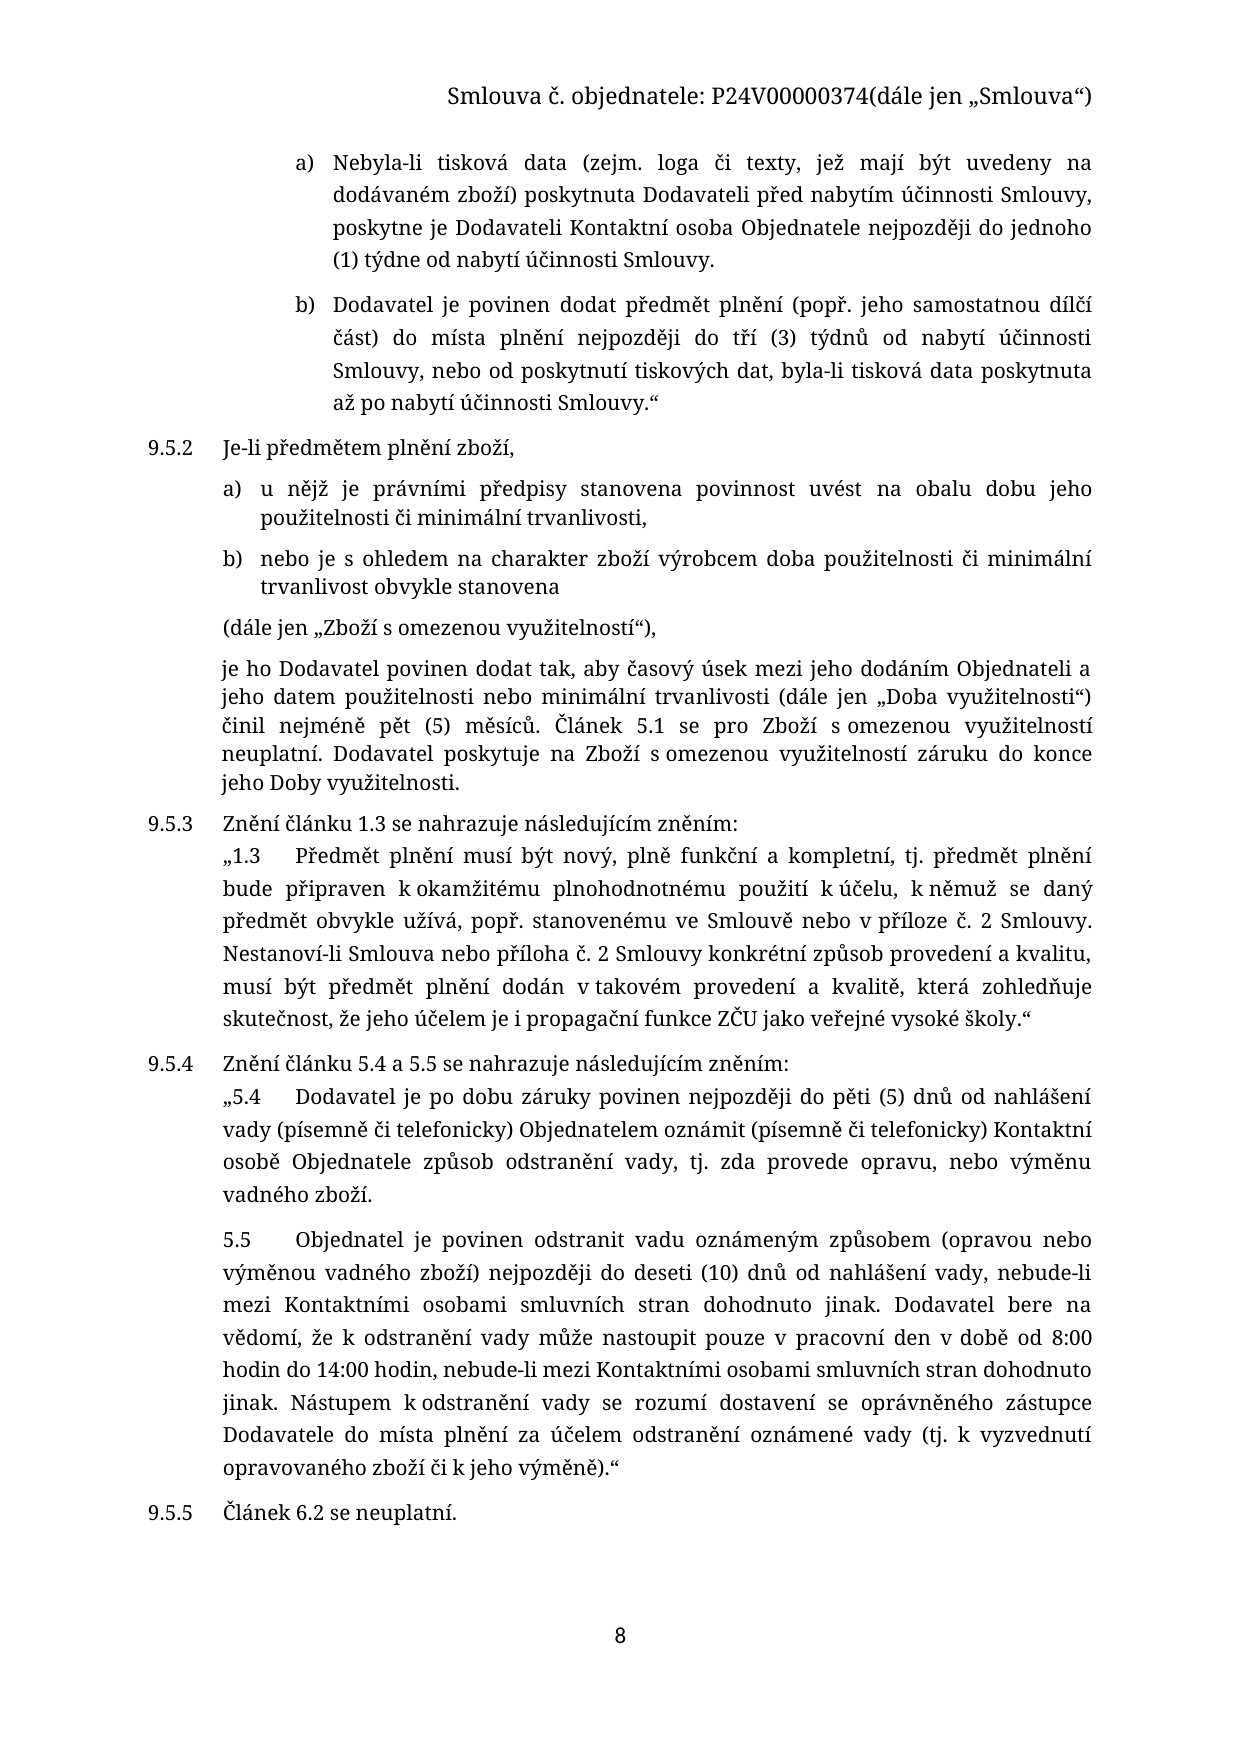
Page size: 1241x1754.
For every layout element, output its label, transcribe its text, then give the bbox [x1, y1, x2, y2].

list Znění článku 5.4 a 5.5 se nahrazuje následujícím zněním: [148, 1049, 1093, 1078]
list u nějž je právními předpisy stanovena povinnost uvést na obalu dobu jeho použitelnosti či minimální trvanlivosti, [223, 474, 1093, 531]
list Nebyla-li tisková data (zejm. loga či texty, jež mají být uvedeny na dodávaném zboží) poskytnuta Dodavateli před nabytím účinnosti Smlouvy, poskytne je Dodavateli Kontaktní osoba Objednatele nejpozději do jednoho (1) týdne od nabytí účinnosti Smlouvy. [295, 148, 1093, 274]
list Je-li předmětem plnění zboží, [148, 433, 1093, 462]
list nebo je s ohledem na charakter zboží výrobcem doba použitelnosti či minimální trvanlivost obvykle stanovena [223, 544, 1093, 601]
text (dále jen „Zboží s omezenou využitelností“), [223, 613, 1093, 642]
list Článek 6.2 se neuplatní. [148, 1498, 1093, 1527]
list 5.5 Objednatel je povinen odstranit vadu oznámeným způsobem (opravou nebo výměnou vadného zboží) nejpozději do deseti (10) dnů od nahlášení vady, nebude-li mezi Kontaktními osobami smluvních stran dohodnuto jinak. Dodavatel bere na vědomí, že k odstranění vady může nastoupit pouze v pracovní den v době od 8:00 hodin do 14:00 hodin, nebude-li mezi Kontaktními osobami smluvních stran dohodnuto jinak. Nástupem k odstranění vady se rozumí dostavení se oprávněného zástupce Dodavatele do místa plnění za účelem odstranění oznámené vady (tj. k vyzvednutí opravovaného zboží či k jeho výměně).“ [223, 1225, 1093, 1482]
list Dodavatel je povinen dodat předmět plnění (popř. jeho samostatnou dílčí část) do místa plnění nejpozději do tří (3) týdnů od nabytí účinnosti Smlouvy, nebo od poskytnutí tiskových dat, byla-li tisková data poskytnuta až po nabytí účinnosti Smlouvy.“ [295, 291, 1093, 417]
list „5.4 Dodavatel je po dobu záruky povinen nejpozději do pěti (5) dnů od nahlášení vady (písemně či telefonicky) Objednatelem oznámit (písemně či telefonicky) Kontaktní osobě Objednatele způsob odstranění vady, tj. zda provede opravu, nebo výměnu vadného zboží. [223, 1082, 1093, 1208]
list Znění článku 1.3 se nahrazuje následujícím zněním: [148, 809, 1093, 837]
list „1.3 Předmět plnění musí být nový, plně funkční a kompletní, tj. předmět plnění bude připraven k okamžitému plnohodnotnému použití k účelu, k němuž se daný předmět obvykle užívá, popř. stanovenému ve Smlouvě nebo v příloze č. 2 Smlouvy. Nestanoví-li Smlouva nebo příloha č. 2 Smlouvy konkrétní způsob provedení a kvalitu, musí být předmět plnění dodán v takovém provedení a kvalitě, která zohledňuje skutečnost, že jeho účelem je i propagační funkce ZČU jako veřejné vysoké školy.“ [223, 841, 1093, 1033]
text je ho Dodavatel povinen dodat tak, aby časový úsek mezi jeho dodáním Objednateli a jeho datem použitelnosti nebo minimální trvanlivosti (dále jen „Doba využitelnosti“) činil nejméně pět (5) měsíců. Článek 5.1 se pro Zboží s omezenou využitelností neuplatní. Dodavatel poskytuje na Zboží s omezenou využitelností záruku do konce jeho Doby využitelnosti. [221, 654, 1093, 796]
